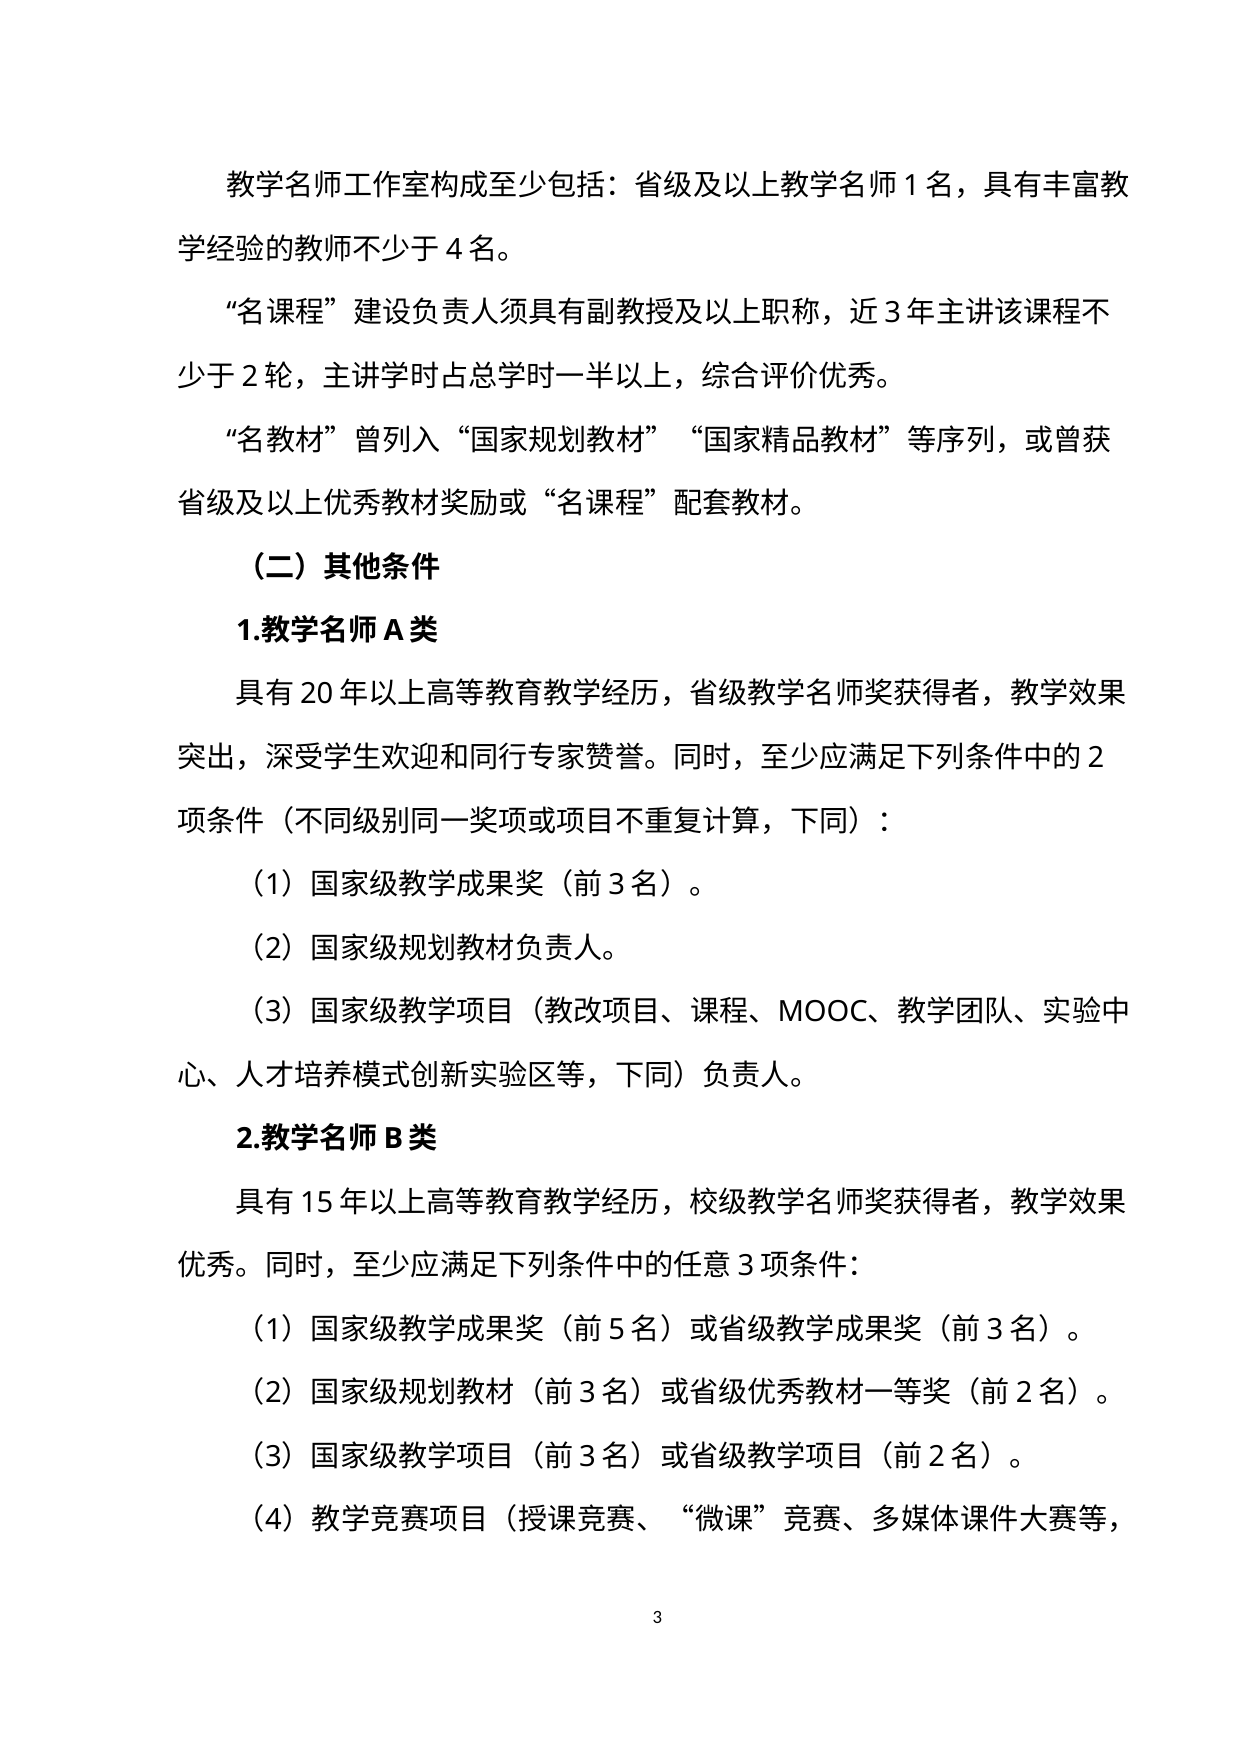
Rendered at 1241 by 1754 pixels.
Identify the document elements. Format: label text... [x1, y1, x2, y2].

text 1.教学名师A类 [177, 607, 1137, 649]
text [177, 1496, 1137, 1538]
text （1）国家级教学成果奖（前5名）或省级教学成果奖（前3名）。 [177, 1305, 1137, 1348]
text （1）国家级教学成果奖（前3名）。 [177, 861, 1137, 903]
text （3）国家级教学项目（前3名）或省级教学项目（前2名）。 [177, 1432, 1137, 1475]
text 具有15年以上高等教育教学经历，校级教学名师奖获得者，教学效果优秀。同时，至少应满足下列条件中的任意3项条件： [177, 1178, 1137, 1284]
text （二）其他条件 [177, 543, 1137, 585]
text （2）国家级规划教材负责人。 [177, 924, 1137, 967]
text （3）国家级教学项目（教改项目、课程、MOOC、教学团队、实验中心、人才培养模式创新实验区等，下同）负责人。 [177, 988, 1137, 1093]
text “名教材”曾列入“国家规划教材”“国家精品教材”等序列，或曾获省级及以上优秀教材奖励或“名课程”配套教材。 [177, 416, 1137, 522]
text 教学名师工作室构成至少包括：省级及以上教学名师1名，具有丰富教学经验的教师不少于4名。 [177, 162, 1137, 268]
text 2.教学名师B类 [177, 1115, 1137, 1157]
text （2）国家级规划教材（前3名）或省级优秀教材一等奖（前2名）。 [177, 1369, 1137, 1411]
text 具有20年以上高等教育教学经历，省级教学名师奖获得者，教学效果突出，深受学生欢迎和同行专家赞誉。同时，至少应满足下列条件中的2项条件（不同级别同一奖项或项目不重复计算，下同）： [177, 670, 1137, 839]
text “名课程”建设负责人须具有副教授及以上职称，近3年主讲该课程不少于2轮，主讲学时占总学时一半以上，综合评价优秀。 [177, 289, 1137, 395]
